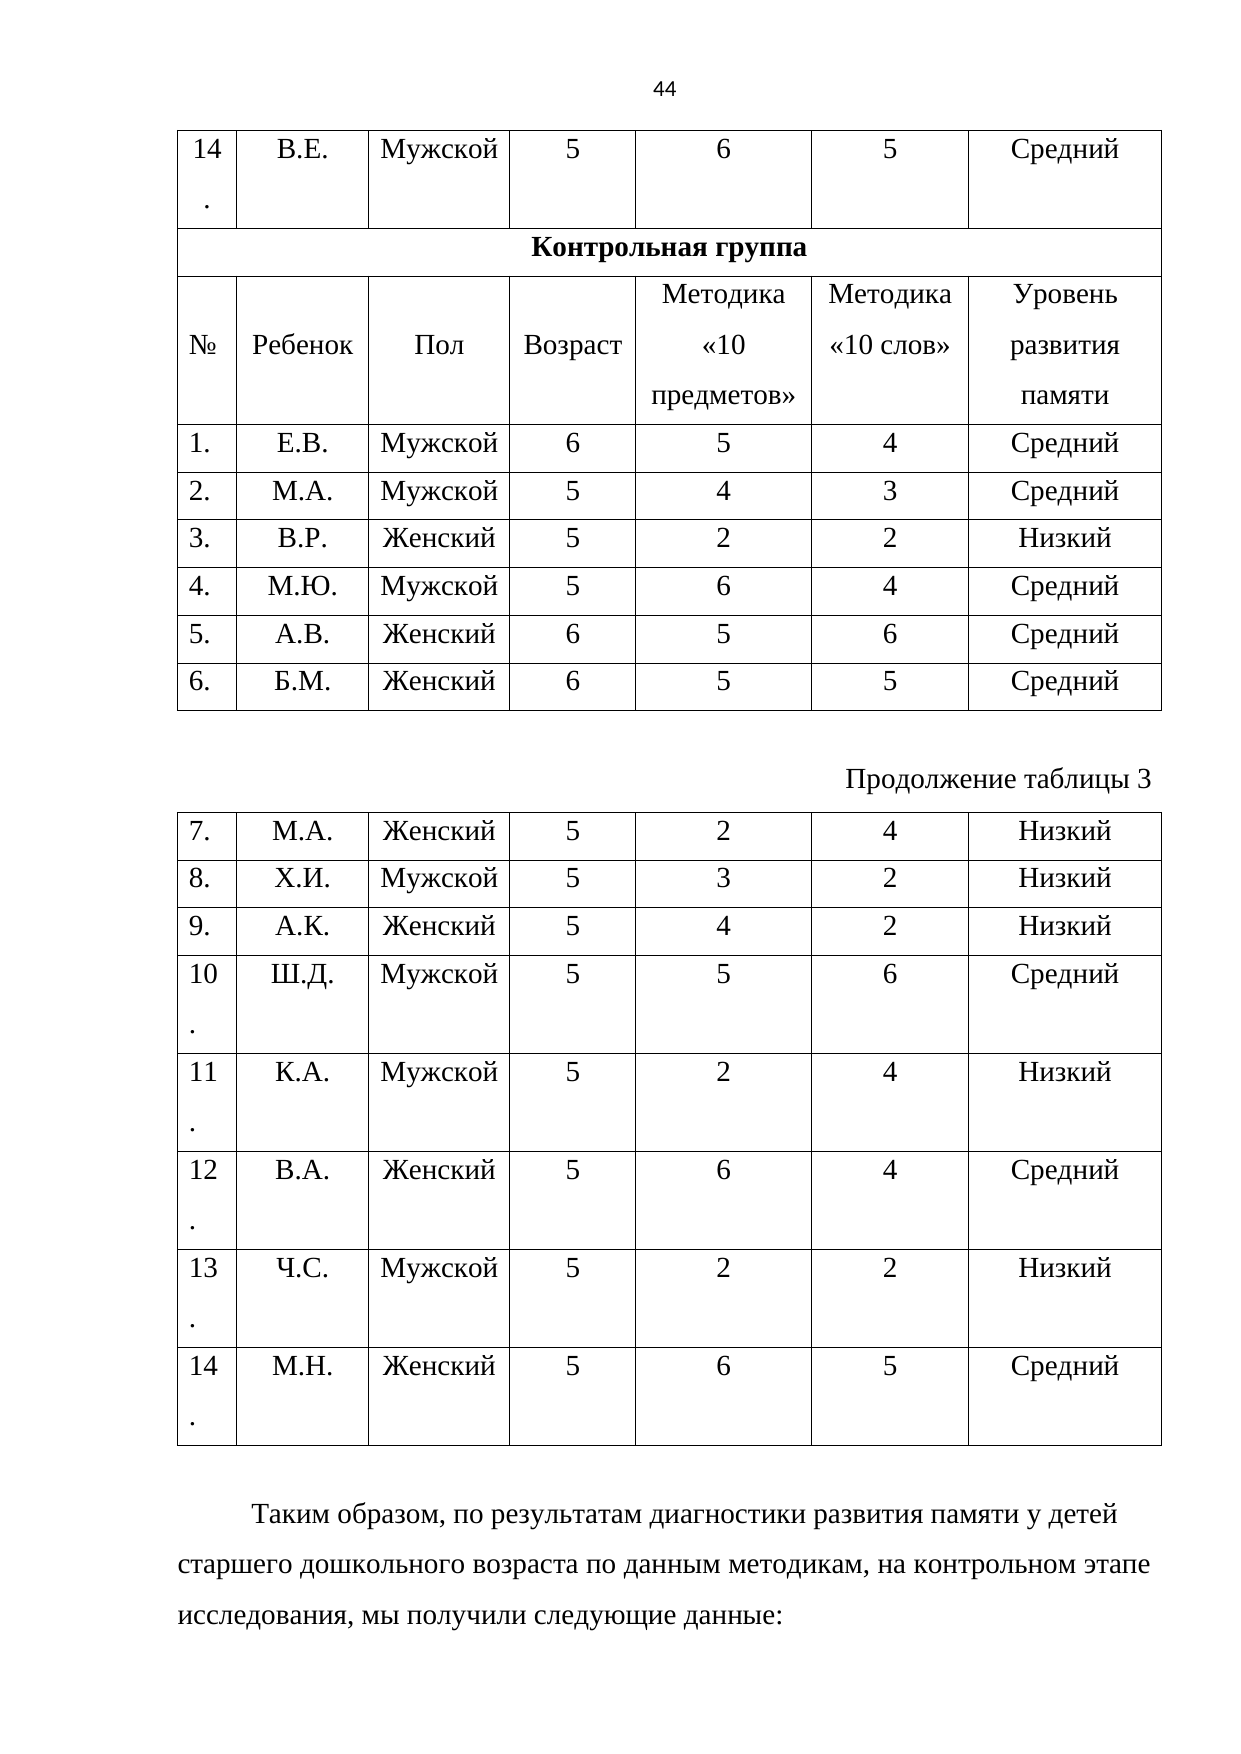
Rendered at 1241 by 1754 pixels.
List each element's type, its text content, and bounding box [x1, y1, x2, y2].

text Таким образом, по результатам диагностики развития памяти у детей [177, 1496, 1152, 1530]
table_cell Женский [369, 1348, 509, 1445]
table_cell Средний [969, 664, 1161, 710]
table_cell 8. [178, 861, 236, 907]
table_cell 5 [510, 473, 635, 519]
table_cell 5 [510, 1054, 635, 1151]
table_cell Ч.С. [237, 1250, 368, 1347]
table_cell Низкий [969, 520, 1161, 567]
table_cell 12. [178, 1152, 236, 1249]
table_cell 5 [636, 616, 811, 662]
table_cell 3. [178, 520, 236, 567]
table_cell Мужской [369, 1054, 509, 1151]
table_cell 6 [636, 1152, 811, 1249]
table_cell 9. [178, 908, 236, 955]
table_cell 5 [636, 956, 811, 1053]
table_cell Средний [969, 616, 1161, 662]
table_cell 5. [178, 616, 236, 662]
table_cell 6 [636, 568, 811, 615]
table_cell 6 [636, 131, 811, 228]
table_cell М.Н. [237, 1348, 368, 1445]
table_cell 5 [510, 1152, 635, 1249]
table_cell Пол [369, 277, 509, 424]
table_cell Низкий [969, 861, 1161, 907]
table_cell Х.И. [237, 861, 368, 907]
table_cell 5 [510, 861, 635, 907]
table_cell А.В. [237, 616, 368, 662]
table_cell Мужской [369, 956, 509, 1053]
table_cell 2 [636, 1250, 811, 1347]
table_cell 2 [812, 1250, 968, 1347]
table_cell 6 [510, 664, 635, 710]
table_cell Мужской [369, 425, 509, 472]
table_cell 6 [812, 956, 968, 1053]
table_cell 2 [812, 908, 968, 955]
table_cell 5 [510, 956, 635, 1053]
table_cell В.Е. [237, 131, 368, 228]
table_cell М.Ю. [237, 568, 368, 615]
table_cell 6 [510, 616, 635, 662]
table_cell 5 [510, 131, 635, 228]
table_cell 6 [510, 425, 635, 472]
table_cell Средний [969, 1348, 1161, 1445]
table_cell 2 [636, 1054, 811, 1151]
table_cell Средний [969, 1152, 1161, 1249]
table_cell 5 [812, 664, 968, 710]
table_cell 11. [178, 1054, 236, 1151]
table_cell 4 [636, 473, 811, 519]
table_cell Средний [969, 956, 1161, 1053]
table_header 2 [636, 813, 811, 859]
table_cell 5 [636, 425, 811, 472]
table_cell 5 [636, 664, 811, 710]
table_cell Возраст [510, 277, 635, 424]
table_cell 3 [636, 861, 811, 907]
table_cell 4 [812, 568, 968, 615]
table_cell 6 [812, 616, 968, 662]
table_cell Уровень развития памяти [969, 277, 1161, 424]
table_header Женский [369, 813, 509, 859]
table_cell Низкий [969, 1250, 1161, 1347]
table_cell 5 [510, 908, 635, 955]
table_cell Ребенок [237, 277, 368, 424]
table_cell Средний [969, 473, 1161, 519]
table_cell В.А. [237, 1152, 368, 1249]
table_cell Женский [369, 520, 509, 567]
table_cell 2 [636, 520, 811, 567]
table_cell Мужской [369, 473, 509, 519]
table_cell Мужской [369, 1250, 509, 1347]
table_cell 4 [636, 908, 811, 955]
table_cell Средний [969, 568, 1161, 615]
table_cell М.А. [237, 473, 368, 519]
table_header 7. [178, 813, 236, 859]
table_cell 14. [178, 131, 236, 228]
table_cell 4 [812, 1152, 968, 1249]
table_cell К.А. [237, 1054, 368, 1151]
table_cell Женский [369, 664, 509, 710]
table_cell 5 [510, 1348, 635, 1445]
table_cell Средний [969, 131, 1161, 228]
table_cell 10. [178, 956, 236, 1053]
table_cell 5 [510, 1250, 635, 1347]
table_cell Женский [369, 616, 509, 662]
table_cell Методика «10 предметов» [636, 277, 811, 424]
table_cell № [178, 277, 236, 424]
table_cell Мужской [369, 861, 509, 907]
table_cell Мужской [369, 568, 509, 615]
table_cell 1. [178, 425, 236, 472]
table_header 4 [812, 813, 968, 859]
table_cell 5 [812, 131, 968, 228]
table_cell 3 [812, 473, 968, 519]
table_cell 2 [812, 861, 968, 907]
table_cell Е.В. [237, 425, 368, 472]
table_cell 2 [812, 520, 968, 567]
table_cell 14. [178, 1348, 236, 1445]
table_cell Женский [369, 908, 509, 955]
table_cell 4 [812, 1054, 968, 1151]
table_cell 4 [812, 425, 968, 472]
text Продолжение таблицы 3 [177, 761, 1152, 795]
table_cell Женский [369, 1152, 509, 1249]
table_cell Низкий [969, 1054, 1161, 1151]
table_cell Б.М. [237, 664, 368, 710]
table_cell 6. [178, 664, 236, 710]
table_cell Мужской [369, 131, 509, 228]
table_cell А.К. [237, 908, 368, 955]
table_cell 13. [178, 1250, 236, 1347]
table_cell 5 [510, 568, 635, 615]
table_cell Контрольная группа [178, 229, 1161, 276]
table_cell 5 [510, 520, 635, 567]
table_cell 2. [178, 473, 236, 519]
table_cell 4. [178, 568, 236, 615]
table_cell Ш.Д. [237, 956, 368, 1053]
table_cell В.Р. [237, 520, 368, 567]
table_header Низкий [969, 813, 1161, 859]
table_header 5 [510, 813, 635, 859]
table_cell 6 [636, 1348, 811, 1445]
table_cell 5 [812, 1348, 968, 1445]
table_cell Методика «10 слов» [812, 277, 968, 424]
table_cell Средний [969, 425, 1161, 472]
table_header М.А. [237, 813, 368, 859]
text старшего дошкольного возраста по данным методикам, на контрольном этапе исследования, мы получили следующие данные: [177, 1547, 1152, 1631]
table_cell Низкий [969, 908, 1161, 955]
